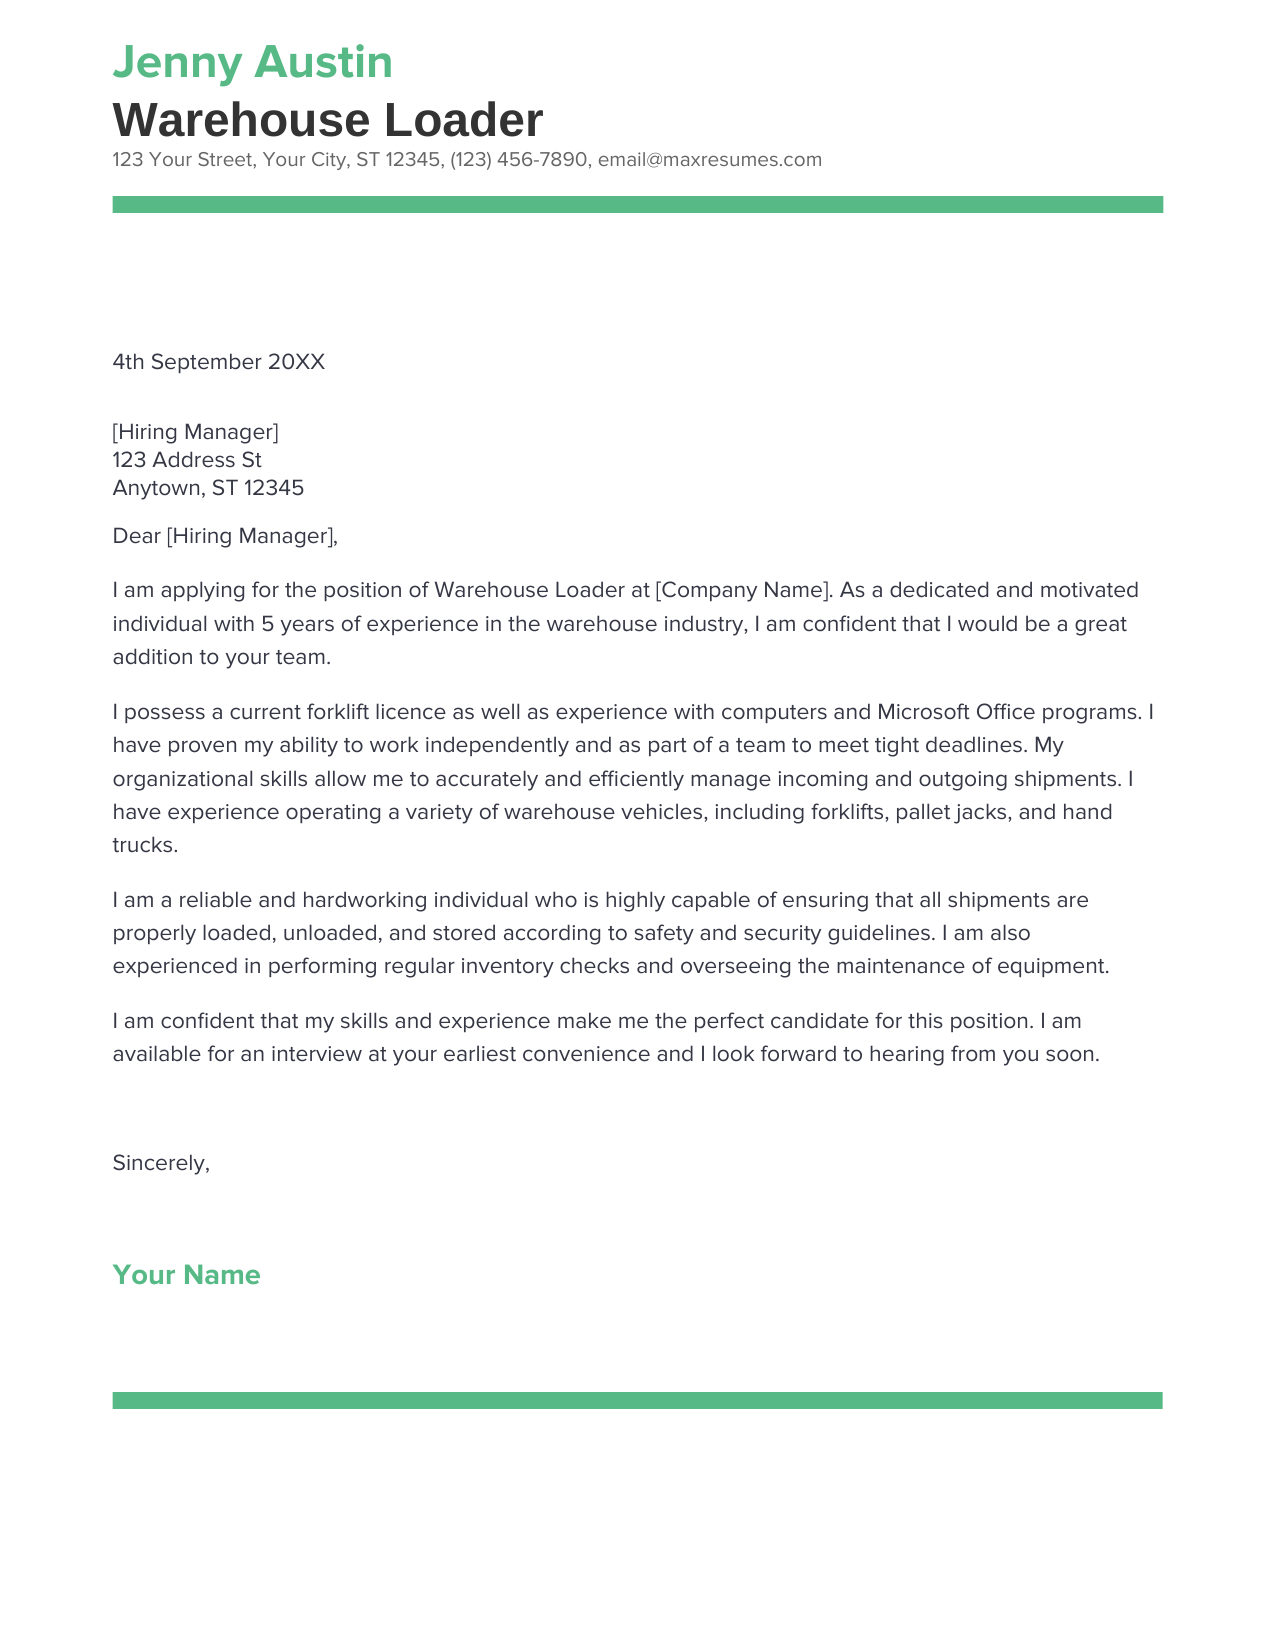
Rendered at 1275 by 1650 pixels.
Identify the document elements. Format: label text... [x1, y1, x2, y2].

text Your Name [112, 1258, 1162, 1327]
text I possess a current forklift licence as well as experience with computers and Microsoft Office programs. I have proven my ability to work independently and as part of a team to meet tight deadlines. My organizational skills allow me to accurately and efficiently manage incoming and outgoing shipments. I have experience operating a variety of warehouse vehicles, including forklifts, pallet jacks, and hand trucks. [112, 698, 1162, 860]
text Sincerely, [112, 1149, 1162, 1177]
text Jenny Austin Warehouse Loader [112, 33, 1162, 147]
text I am applying for the position of Warehouse Loader at [Company Name]. As a dedicated and motivated individual with 5 years of experience in the warehouse industry, I am confident that I would be a great addition to your team. [112, 577, 1162, 672]
text 123 Your Street, Your City, ST 12345, (123) 456-7890, email@maxresumes.com [112, 147, 1162, 172]
text 123 Address St [112, 446, 1162, 474]
picture [112, 196, 1164, 213]
text Dear [Hiring Manager], [112, 523, 1162, 551]
picture [112, 1392, 1163, 1409]
text Anytown, ST 12345 [112, 474, 1162, 502]
text 4th September 20XX [112, 348, 1162, 376]
text I am confident that my skills and experience make me the perfect candidate for this position. I am available for an interview at your earliest convenience and I look forward to hearing from you soon. [112, 1007, 1162, 1068]
text [Hiring Manager] [112, 390, 1162, 446]
text I am a reliable and hardworking individual who is highly capable of ensuring that all shipments are properly loaded, unloaded, and stored according to safety and security guidelines. I am also experienced in performing regular inventory checks and overseeing the maintenance of equipment. [112, 886, 1162, 981]
